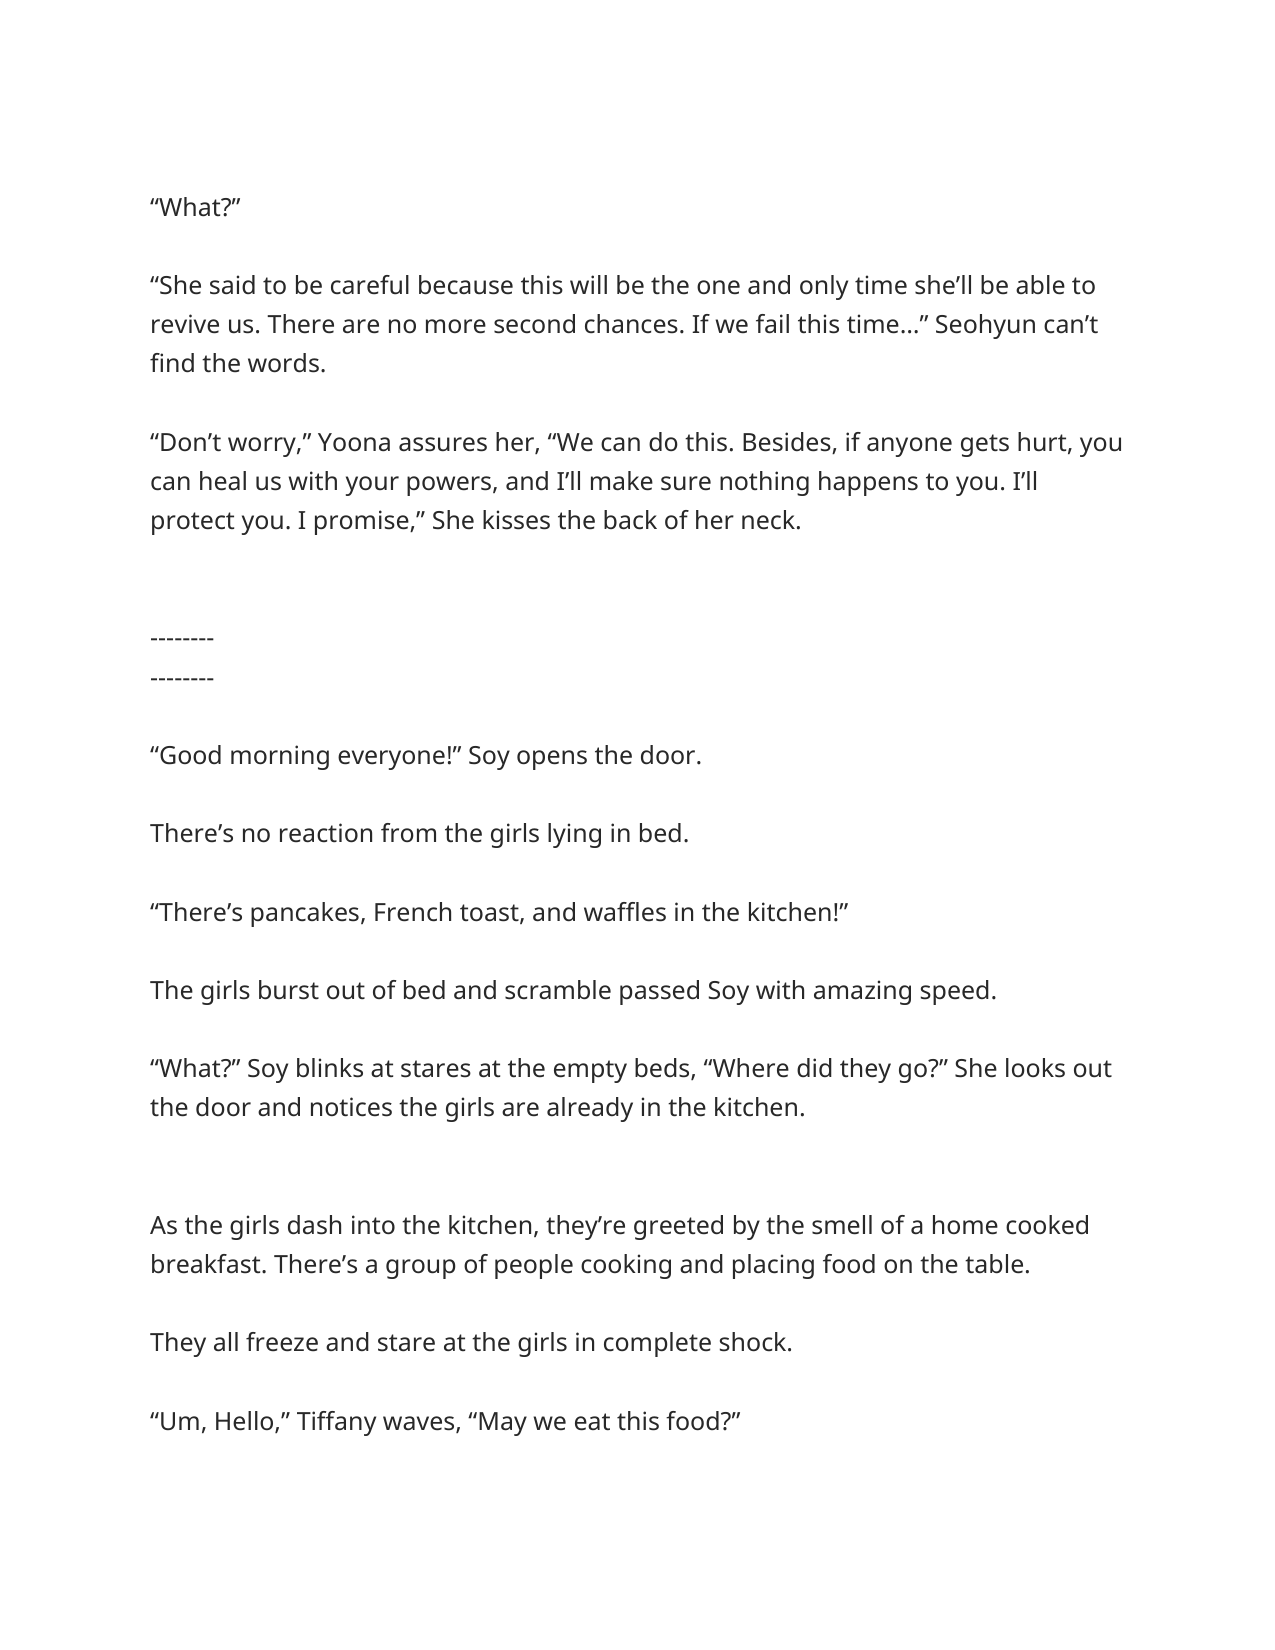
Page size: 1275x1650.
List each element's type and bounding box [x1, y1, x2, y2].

text [150, 150, 1125, 1477]
